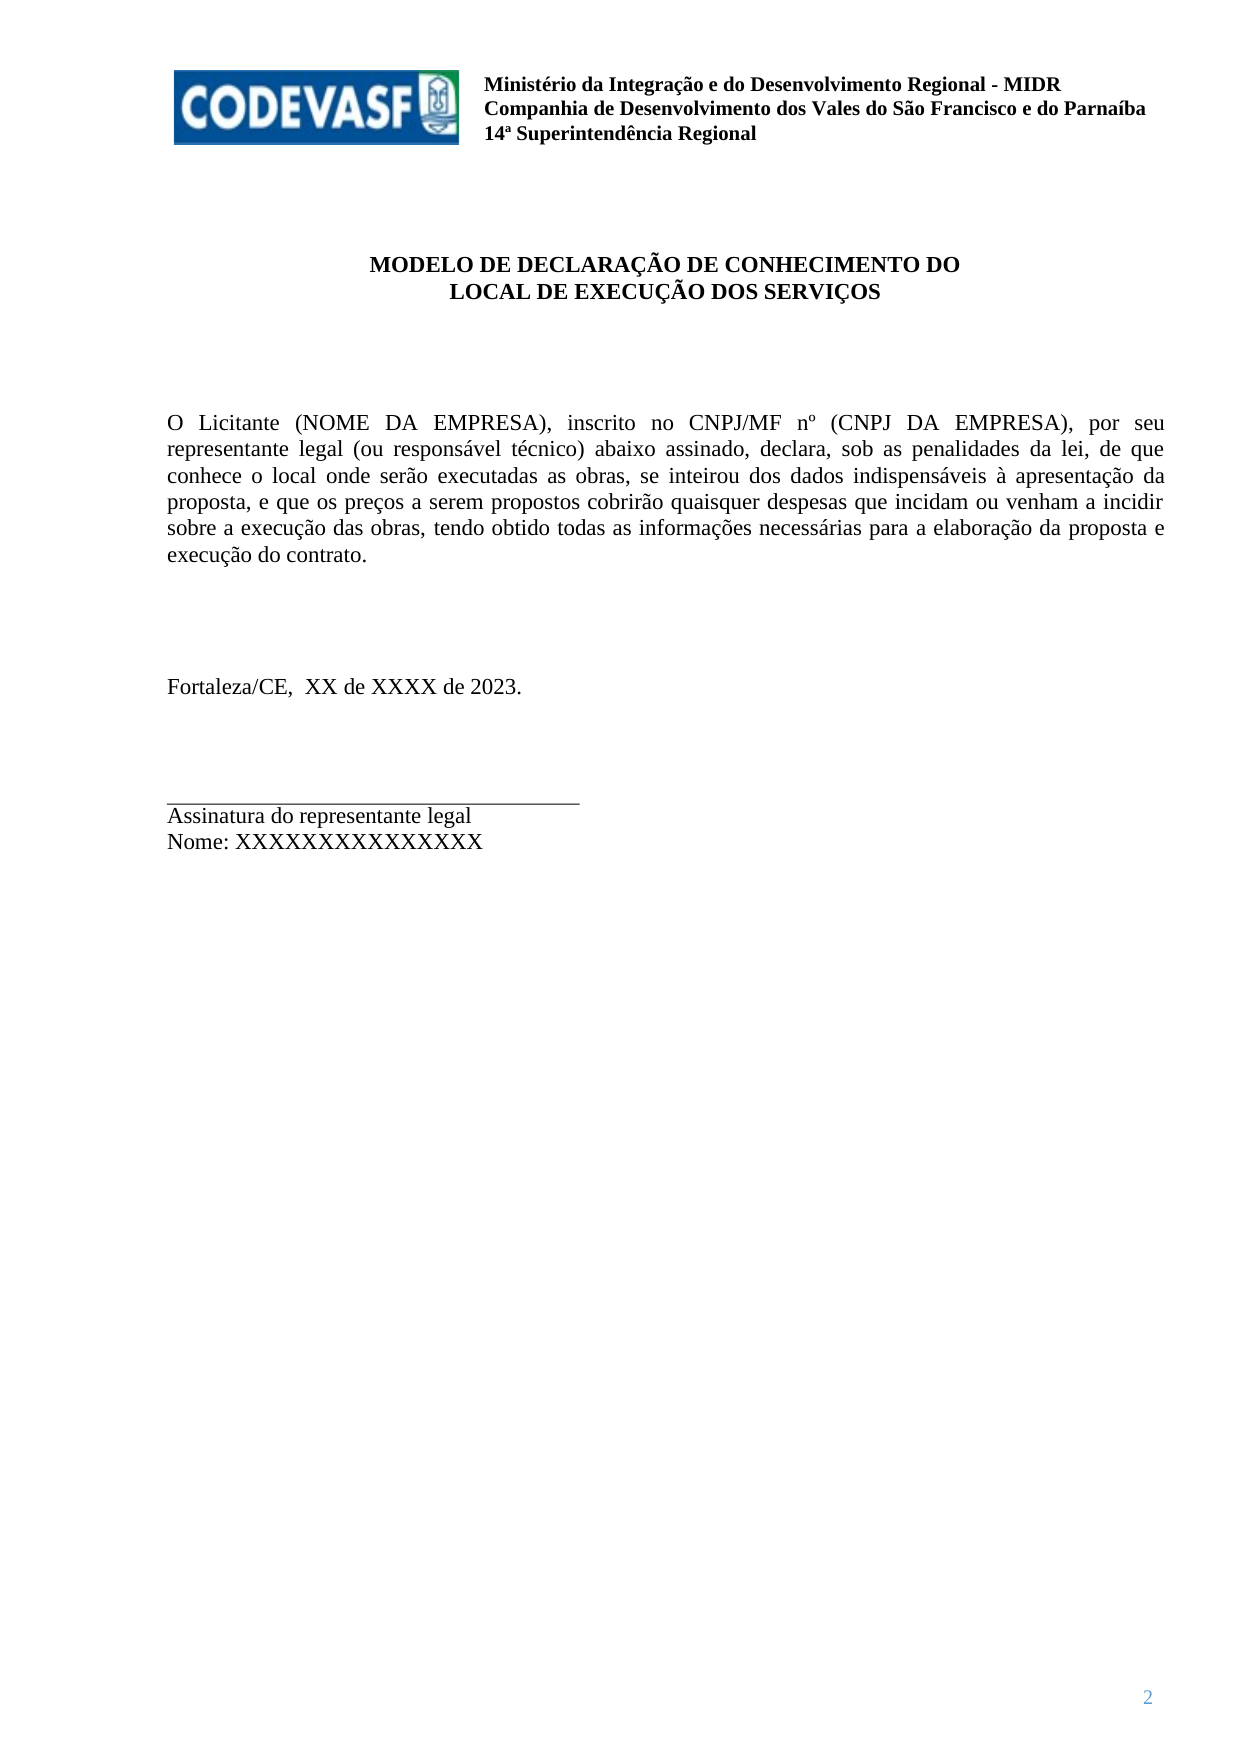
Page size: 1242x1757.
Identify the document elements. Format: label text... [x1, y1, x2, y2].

text O Licitante (NOME DA EMPRESA), inscrito no CNPJ/MF nº (CNPJ DA EMPRESA), por seu representante legal (ou responsável técnico) abaixo assinado, declara, sob as penalidades da lei, de que conhece o local onde serão executadas as obras, se inteirou dos dados indispensáveis à apresentação da proposta, e que os preços a serem propostos cobrirão quaisquer despesas que incidam ou venham a incidir sobre a execução das obras, tendo obtido todas as informações necessárias para a elaboração da proposta e execução do contrato. [167, 409, 1165, 567]
text Nome: XXXXXXXXXXXXXXX [167, 828, 1175, 854]
text Assinatura do representante legal [167, 799, 1175, 828]
text MODELO DE DECLARAÇÃO DE CONHECIMENTO DO LOCAL DE EXECUÇÃO DOS SERVIÇOS [369, 251, 963, 304]
picture [173, 70, 460, 145]
text Fortaleza/CE, XX de XXXX de 2023. [167, 673, 1175, 699]
text 2 [156, 1685, 1153, 1709]
